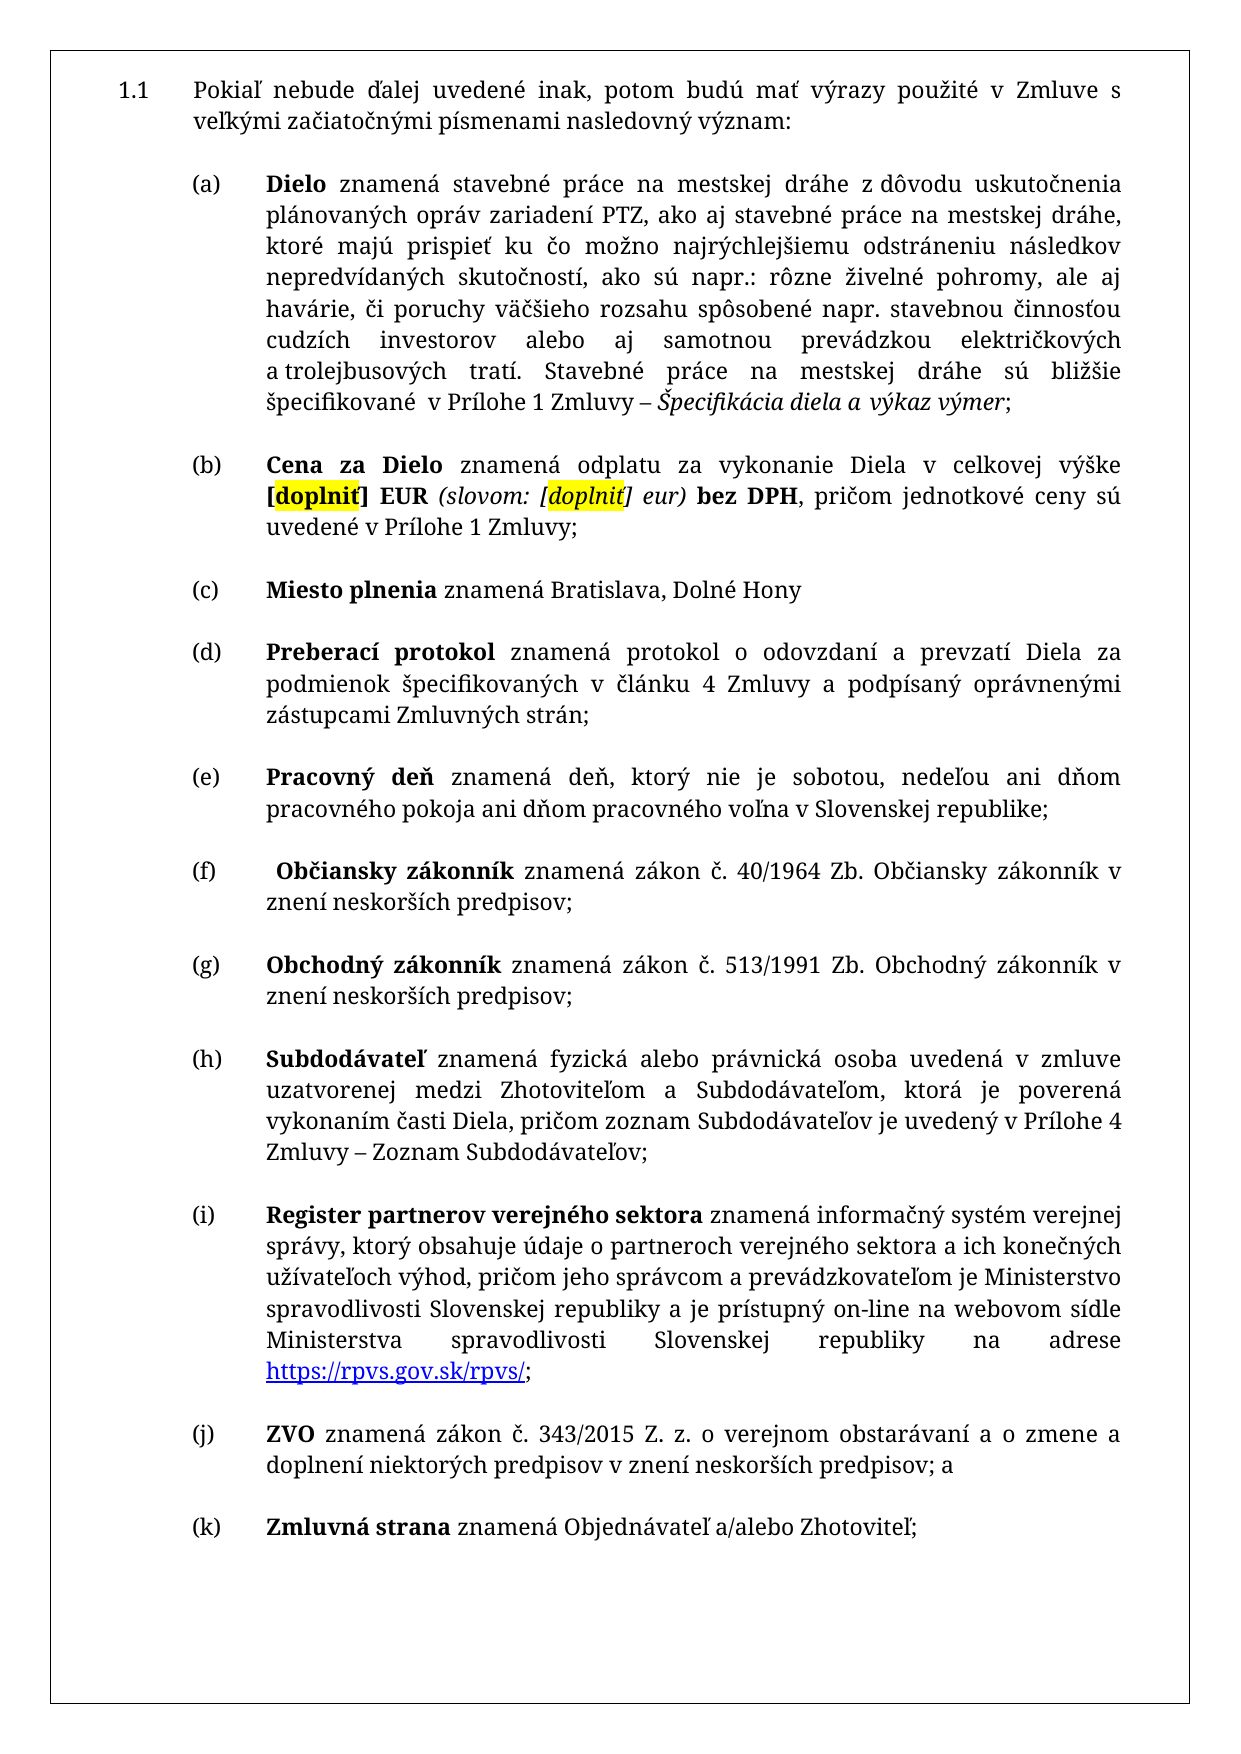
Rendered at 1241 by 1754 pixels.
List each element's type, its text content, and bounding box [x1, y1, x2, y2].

list Pokiaľ nebude ďalej uvedené inak, potom budú mať výrazy použité v Zmluve s veľkými začiatočnými písmenami nasledovný význam: [118, 74, 1122, 136]
list Cena za Dielo znamená odplatu za vykonanie Diela v celkovej výške [doplniť] EUR (slovom: [doplniť] eur) bez DPH, pričom jednotkové ceny sú uvedené v Prílohe 1 Zmluvy; [192, 449, 1122, 543]
list ZVO znamená zákon č. 343/2015 Z. z. o verejnom obstarávaní a o zmene a doplnení niektorých predpisov v znení neskorších predpisov; a [192, 1418, 1122, 1480]
list Pracovný deň znamená deň, ktorý nie je sobotou, nedeľou ani dňom pracovného pokoja ani dňom pracovného voľna v Slovenskej republike; [192, 761, 1122, 824]
list Register partnerov verejného sektora znamená informačný systém verejnej správy, ktorý obsahuje údaje o partneroch verejného sektora a ich konečných užívateľoch výhod, pričom jeho správcom a prevádzkovateľom je Ministerstvo spravodlivosti Slovenskej republiky a je prístupný on-line na webovom sídle Ministerstva spravodlivosti Slovenskej republiky na adrese https://rpvs.gov.sk/rpvs/; [192, 1199, 1122, 1386]
list Subdodávateľ znamená fyzická alebo právnická osoba uvedená v zmluve uzatvorenej medzi Zhotoviteľom a Subdodávateľom, ktorá je poverená vykonaním časti Diela, pričom zoznam Subdodávateľov je uvedený v Prílohe 4 Zmluvy – Zoznam Subdodávateľov; [192, 1043, 1122, 1168]
list Miesto plnenia znamená Bratislava, Dolné Hony [192, 574, 1122, 605]
list Preberací protokol znamená protokol o odovzdaní a prevzatí Diela za podmienok špecifikovaných v článku 4 Zmluvy a podpísaný oprávnenými zástupcami Zmluvných strán; [192, 636, 1122, 730]
list Dielo znamená stavebné práce na mestskej dráhe z dôvodu uskutočnenia plánovaných opráv zariadení PTZ, ako aj stavebné práce na mestskej dráhe, ktoré majú prispieť ku čo možno najrýchlejšiemu odstráneniu následkov nepredvídaných skutočností, ako sú napr.: rôzne živelné pohromy, ale aj havárie, či poruchy väčšieho rozsahu spôsobené napr. stavebnou činnosťou cudzích investorov alebo aj samotnou prevádzkou električkových a trolejbusových tratí. Stavebné práce na mestskej dráhe sú bližšie špecifikované v Prílohe 1 Zmluvy – Špecifikácia diela a výkaz výmer; [192, 168, 1122, 418]
list Zmluvná strana znamená Objednávateľ a/alebo Zhotoviteľ; [192, 1511, 1122, 1543]
list Obchodný zákonník znamená zákon č. 513/1991 Zb. Obchodný zákonník v znení neskorších predpisov; [192, 949, 1122, 1011]
list Občiansky zákonník znamená zákon č. 40/1964 Zb. Občiansky zákonník v znení neskorších predpisov; [192, 855, 1122, 918]
